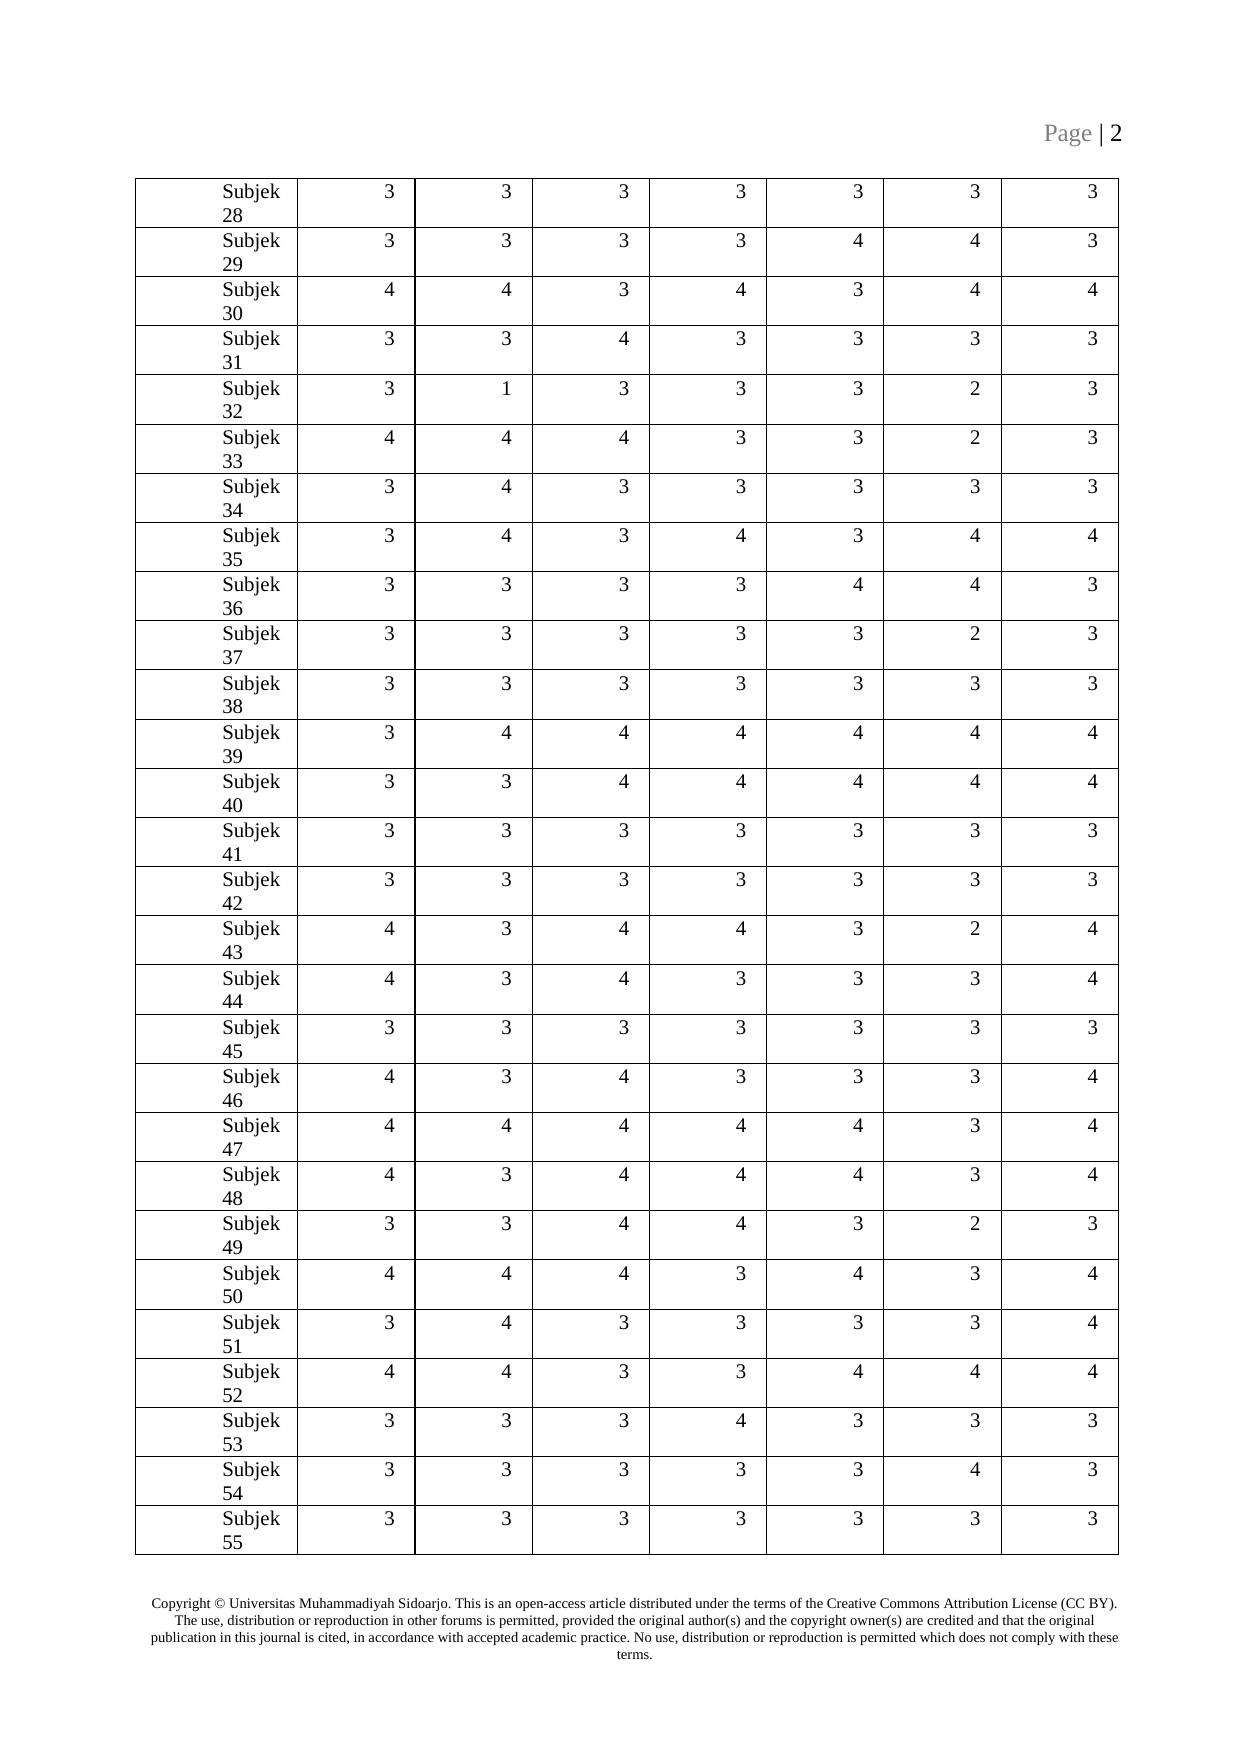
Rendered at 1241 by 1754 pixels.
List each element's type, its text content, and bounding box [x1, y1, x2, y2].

table_cell 3 [767, 1310, 883, 1358]
table_cell 4 [650, 1162, 766, 1210]
table_cell Subjek 33 [136, 425, 297, 473]
table_cell 4 [1002, 523, 1118, 571]
table_cell 3 [533, 1457, 649, 1505]
table_cell 4 [767, 1260, 883, 1308]
table_cell 4 [1002, 1113, 1118, 1161]
table_cell 4 [767, 1359, 883, 1407]
table_cell Subjek 28 [136, 179, 297, 227]
table_cell 3 [884, 818, 1001, 866]
table_cell 3 [1002, 375, 1118, 423]
table_cell 3 [650, 867, 766, 915]
table_cell 3 [884, 1015, 1001, 1063]
table_cell 3 [1002, 670, 1118, 718]
table_cell 4 [533, 326, 649, 374]
table_cell 4 [416, 277, 532, 325]
table_cell 3 [767, 277, 883, 325]
table_cell 4 [533, 425, 649, 473]
table_cell 4 [884, 769, 1001, 817]
table_cell 4 [650, 1113, 766, 1161]
table_cell 3 [767, 867, 883, 915]
table_cell 3 [298, 474, 414, 522]
table_cell Subjek 35 [136, 523, 297, 571]
table_cell 3 [416, 1506, 532, 1554]
table_cell 3 [884, 1408, 1001, 1456]
table_cell 3 [767, 916, 883, 964]
table_cell 3 [767, 1064, 883, 1112]
table_cell 3 [416, 867, 532, 915]
table_cell 3 [298, 375, 414, 423]
table_cell Subjek 51 [136, 1310, 297, 1358]
table_cell 3 [533, 572, 649, 620]
table_cell 3 [298, 1211, 414, 1259]
table_cell 3 [533, 228, 649, 276]
table_cell 3 [767, 621, 883, 669]
table_cell 4 [767, 572, 883, 620]
table_cell 3 [533, 670, 649, 718]
table_cell Subjek 55 [136, 1506, 297, 1554]
table_cell 4 [298, 965, 414, 1013]
table_cell 2 [884, 1211, 1001, 1259]
table_cell 3 [416, 670, 532, 718]
table_cell 3 [650, 1506, 766, 1554]
table_cell 3 [416, 769, 532, 817]
table_cell 3 [416, 1457, 532, 1505]
table_cell 3 [767, 965, 883, 1013]
table_cell Subjek 37 [136, 621, 297, 669]
table_cell 3 [416, 916, 532, 964]
table_cell Subjek 49 [136, 1211, 297, 1259]
table_cell Subjek 32 [136, 375, 297, 423]
table_cell 3 [533, 1359, 649, 1407]
table_cell 4 [767, 1113, 883, 1161]
table_cell 3 [416, 228, 532, 276]
table_cell 4 [884, 523, 1001, 571]
table_cell 3 [416, 1015, 532, 1063]
table_cell 3 [767, 179, 883, 227]
table_cell 4 [650, 1211, 766, 1259]
table_cell 3 [884, 1064, 1001, 1112]
table_cell 3 [650, 1015, 766, 1063]
table_cell 4 [767, 769, 883, 817]
table_cell 3 [884, 474, 1001, 522]
table_cell 4 [650, 916, 766, 964]
table_cell 3 [767, 425, 883, 473]
table_cell 4 [884, 1457, 1001, 1505]
table_cell 4 [298, 425, 414, 473]
table_cell 3 [884, 179, 1001, 227]
table_cell Subjek 41 [136, 818, 297, 866]
table_cell 4 [533, 1064, 649, 1112]
table_cell 4 [884, 720, 1001, 768]
table_cell 3 [767, 375, 883, 423]
table_cell 3 [533, 1310, 649, 1358]
table_cell 4 [298, 1162, 414, 1210]
table_cell 4 [298, 916, 414, 964]
table_cell 3 [533, 375, 649, 423]
table_cell 3 [298, 1506, 414, 1554]
table_cell 3 [298, 769, 414, 817]
table_cell 3 [767, 326, 883, 374]
table_cell 3 [767, 670, 883, 718]
table_cell 3 [650, 326, 766, 374]
table_cell 3 [416, 965, 532, 1013]
table_cell 3 [298, 572, 414, 620]
table_cell 4 [1002, 769, 1118, 817]
table_cell 3 [533, 818, 649, 866]
table_cell 4 [533, 965, 649, 1013]
table_cell 3 [1002, 1211, 1118, 1259]
table_cell 3 [884, 1260, 1001, 1308]
table_cell 3 [416, 179, 532, 227]
table_cell 3 [416, 1408, 532, 1456]
table_cell 3 [650, 621, 766, 669]
table_cell 4 [416, 474, 532, 522]
table_cell 3 [416, 1162, 532, 1210]
table_cell 4 [1002, 1359, 1118, 1407]
table_cell 3 [533, 179, 649, 227]
table_cell 4 [416, 523, 532, 571]
table_cell 4 [884, 572, 1001, 620]
table_cell 4 [533, 1260, 649, 1308]
table_cell Subjek 48 [136, 1162, 297, 1210]
table_cell 3 [650, 228, 766, 276]
table_cell 4 [650, 523, 766, 571]
table_cell 3 [767, 1211, 883, 1259]
table_cell 3 [884, 965, 1001, 1013]
table_cell 4 [1002, 965, 1118, 1013]
table_cell 3 [1002, 1506, 1118, 1554]
table_cell 4 [767, 720, 883, 768]
table_cell 2 [884, 375, 1001, 423]
table_cell 4 [650, 720, 766, 768]
table_cell Subjek 44 [136, 965, 297, 1013]
table_cell Subjek 31 [136, 326, 297, 374]
table_cell Subjek 50 [136, 1260, 297, 1308]
table_cell 3 [884, 1113, 1001, 1161]
table_cell 4 [298, 1260, 414, 1308]
table_cell Subjek 29 [136, 228, 297, 276]
table_cell 3 [533, 523, 649, 571]
table_cell Subjek 39 [136, 720, 297, 768]
table_cell 3 [533, 474, 649, 522]
table_cell 3 [650, 670, 766, 718]
table_cell 3 [298, 523, 414, 571]
table_cell 4 [884, 277, 1001, 325]
table_cell 3 [1002, 228, 1118, 276]
table_cell 3 [650, 965, 766, 1013]
table_cell Subjek 45 [136, 1015, 297, 1063]
table_cell Subjek 38 [136, 670, 297, 718]
table_cell 3 [884, 867, 1001, 915]
table_cell 3 [298, 228, 414, 276]
table_cell 3 [416, 1211, 532, 1259]
table_cell 3 [1002, 326, 1118, 374]
table_cell 4 [650, 769, 766, 817]
table_cell 3 [650, 1457, 766, 1505]
table_cell 3 [1002, 1015, 1118, 1063]
table_cell 4 [416, 425, 532, 473]
table_cell 3 [1002, 1457, 1118, 1505]
table_cell 4 [1002, 1260, 1118, 1308]
table_cell 3 [298, 1408, 414, 1456]
table_cell 4 [767, 228, 883, 276]
table_cell 3 [650, 1359, 766, 1407]
table_cell 4 [416, 720, 532, 768]
table_cell 3 [298, 326, 414, 374]
table_cell 4 [298, 1113, 414, 1161]
table_cell Subjek 46 [136, 1064, 297, 1112]
table_cell 3 [884, 1162, 1001, 1210]
table_cell 3 [650, 1260, 766, 1308]
table_cell 3 [650, 179, 766, 227]
table_cell 3 [1002, 474, 1118, 522]
table_cell Subjek 40 [136, 769, 297, 817]
table_cell 3 [298, 720, 414, 768]
table_cell 3 [1002, 572, 1118, 620]
table_cell 3 [1002, 425, 1118, 473]
table_cell 3 [767, 1408, 883, 1456]
table_cell 3 [884, 326, 1001, 374]
table_cell Subjek 52 [136, 1359, 297, 1407]
table_cell 3 [767, 1457, 883, 1505]
table_cell 4 [298, 1359, 414, 1407]
table_cell 2 [884, 621, 1001, 669]
table_cell Subjek 42 [136, 867, 297, 915]
table_cell 3 [416, 1064, 532, 1112]
table_cell 3 [650, 1310, 766, 1358]
table_cell 3 [416, 326, 532, 374]
table_cell 4 [298, 277, 414, 325]
table_cell 3 [767, 1015, 883, 1063]
table_cell 3 [884, 670, 1001, 718]
table_cell Subjek 47 [136, 1113, 297, 1161]
table_cell 3 [1002, 179, 1118, 227]
table_cell 4 [416, 1359, 532, 1407]
table_cell 4 [416, 1113, 532, 1161]
table_cell 4 [650, 277, 766, 325]
table_cell 3 [533, 1506, 649, 1554]
table_cell 3 [298, 1310, 414, 1358]
table_cell 3 [298, 1015, 414, 1063]
table_cell 4 [1002, 916, 1118, 964]
table_cell 4 [650, 1408, 766, 1456]
table_cell 3 [416, 621, 532, 669]
table_cell 3 [298, 1457, 414, 1505]
table_cell 3 [298, 818, 414, 866]
table_cell 4 [533, 1113, 649, 1161]
table_cell 3 [650, 572, 766, 620]
table_cell 3 [767, 1506, 883, 1554]
table_cell 3 [650, 818, 766, 866]
table_cell 3 [1002, 818, 1118, 866]
table_cell 3 [1002, 621, 1118, 669]
table_cell 3 [533, 277, 649, 325]
table_cell 3 [884, 1310, 1001, 1358]
table_cell 3 [298, 867, 414, 915]
table_cell 3 [650, 1064, 766, 1112]
table_cell 3 [650, 375, 766, 423]
table_cell Subjek 53 [136, 1408, 297, 1456]
table_cell 4 [1002, 277, 1118, 325]
table_cell 4 [533, 1162, 649, 1210]
table_cell 3 [767, 523, 883, 571]
table_cell 3 [298, 179, 414, 227]
table_cell Subjek 36 [136, 572, 297, 620]
table_cell 3 [1002, 867, 1118, 915]
table_cell 4 [1002, 1162, 1118, 1210]
table_cell 4 [533, 720, 649, 768]
table_cell 3 [767, 474, 883, 522]
table_cell 3 [416, 572, 532, 620]
table_cell 3 [884, 1506, 1001, 1554]
table_cell 4 [416, 1310, 532, 1358]
table_cell 4 [533, 769, 649, 817]
table_cell Subjek 43 [136, 916, 297, 964]
table_cell 4 [767, 1162, 883, 1210]
table_cell 4 [298, 1064, 414, 1112]
table_cell 3 [650, 425, 766, 473]
table_cell 4 [884, 228, 1001, 276]
table_cell 4 [1002, 1310, 1118, 1358]
table_cell 4 [416, 1260, 532, 1308]
table_cell 3 [533, 621, 649, 669]
table_cell 4 [884, 1359, 1001, 1407]
table_cell Subjek 30 [136, 277, 297, 325]
table_cell 3 [533, 867, 649, 915]
table_cell 3 [650, 474, 766, 522]
table_cell 2 [884, 425, 1001, 473]
table_cell 4 [1002, 720, 1118, 768]
table_cell 2 [884, 916, 1001, 964]
table_cell Subjek 34 [136, 474, 297, 522]
table_cell 1 [416, 375, 532, 423]
table_cell 3 [767, 818, 883, 866]
table_cell 3 [533, 1015, 649, 1063]
table_cell 4 [533, 1211, 649, 1259]
table_cell 3 [416, 818, 532, 866]
table_cell 3 [533, 1408, 649, 1456]
table_cell 4 [533, 916, 649, 964]
table_cell 3 [298, 670, 414, 718]
table_cell 3 [1002, 1408, 1118, 1456]
table_cell 3 [298, 621, 414, 669]
table_cell 4 [1002, 1064, 1118, 1112]
table_cell Subjek 54 [136, 1457, 297, 1505]
